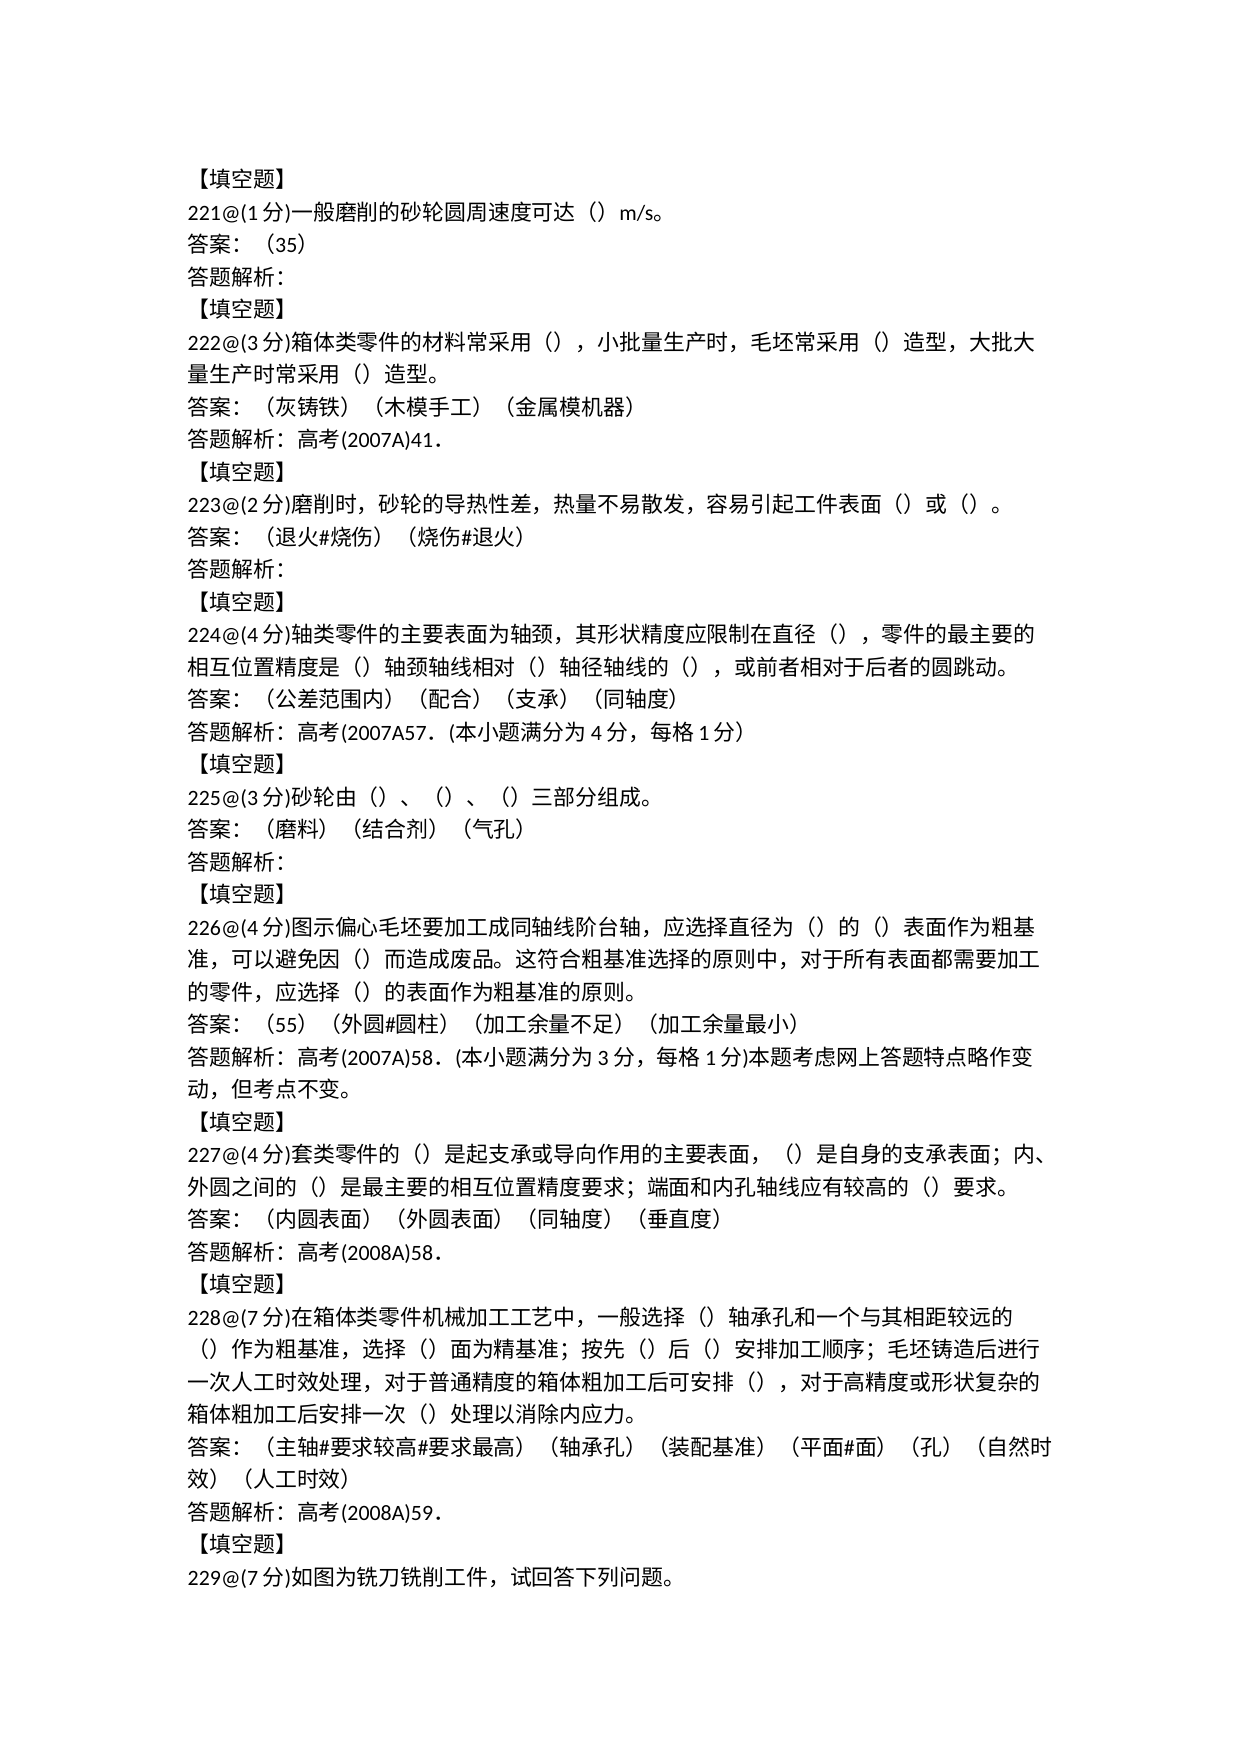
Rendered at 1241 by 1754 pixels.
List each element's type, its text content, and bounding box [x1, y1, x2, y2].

text 【填空题】 [187, 454, 1053, 487]
text 答案：（退火#烧伤）（烧伤#退火） 答题解析： [187, 519, 1053, 584]
text 答案：（磨料）（结合剂）（气孔） 答题解析： [187, 812, 1053, 877]
text 227@(4分)套类零件的（）是起支承或导向作用的主要表面，（）是自身的支承表面；内、外圆之间的（）是最主要的相互位置精度要求；端面和内孔轴线应有较高的（）要求。 [187, 1137, 1053, 1202]
text 答案：（55）（外圆#圆柱）（加工余量不足）（加工余量最小） 答题解析：高考(2007A)58．(本小题满分为3分，每格1分)本题考虑网上答题特点略作变动，但考点不变。 [187, 1007, 1053, 1104]
text 答案：（公差范围内）（配合）（支承）（同轴度） 答题解析：高考(2007A57．(本小题满分为4分，每格1分） 【填空题】 [187, 682, 1053, 779]
text 【填空题】 [187, 877, 1053, 909]
text 答案：（35） 答题解析： [187, 227, 1053, 292]
text 答案：（灰铸铁）（木模手工）（金属模机器） 答题解析：高考(2007A)41． [187, 389, 1053, 454]
text 222@(3分)箱体类零件的材料常采用（），小批量生产时，毛坯常采用（）造型，大批大量生产时常采用（）造型。 [187, 324, 1053, 389]
text 【填空题】 [187, 1104, 1053, 1137]
text 223@(2分)磨削时，砂轮的导热性差，热量不易散发，容易引起工件表面（）或（）。 [187, 487, 1053, 519]
text 225@(3分)砂轮由（）、（）、（）三部分组成。 [187, 779, 1053, 812]
text 221@(1分)一般磨削的砂轮圆周速度可达（）m/s。 [187, 194, 1053, 227]
text 【填空题】 [187, 292, 1053, 324]
text 【填空题】 [187, 584, 1053, 617]
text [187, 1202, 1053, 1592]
text 226@(4分)图示偏心毛坯要加工成同轴线阶台轴，应选择直径为（）的（）表面作为粗基准，可以避免因（）而造成废品。这符合粗基准选择的原则中，对于所有表面都需要加工的零件，应选择（）的表面作为粗基准的原则。 [187, 909, 1053, 1007]
text 【填空题】 [187, 162, 1053, 194]
text 224@(4分)轴类零件的主要表面为轴颈，其形状精度应限制在直径（），零件的最主要的相互位置精度是（）轴颈轴线相对（）轴径轴线的（），或前者相对于后者的圆跳动。 [187, 617, 1053, 682]
